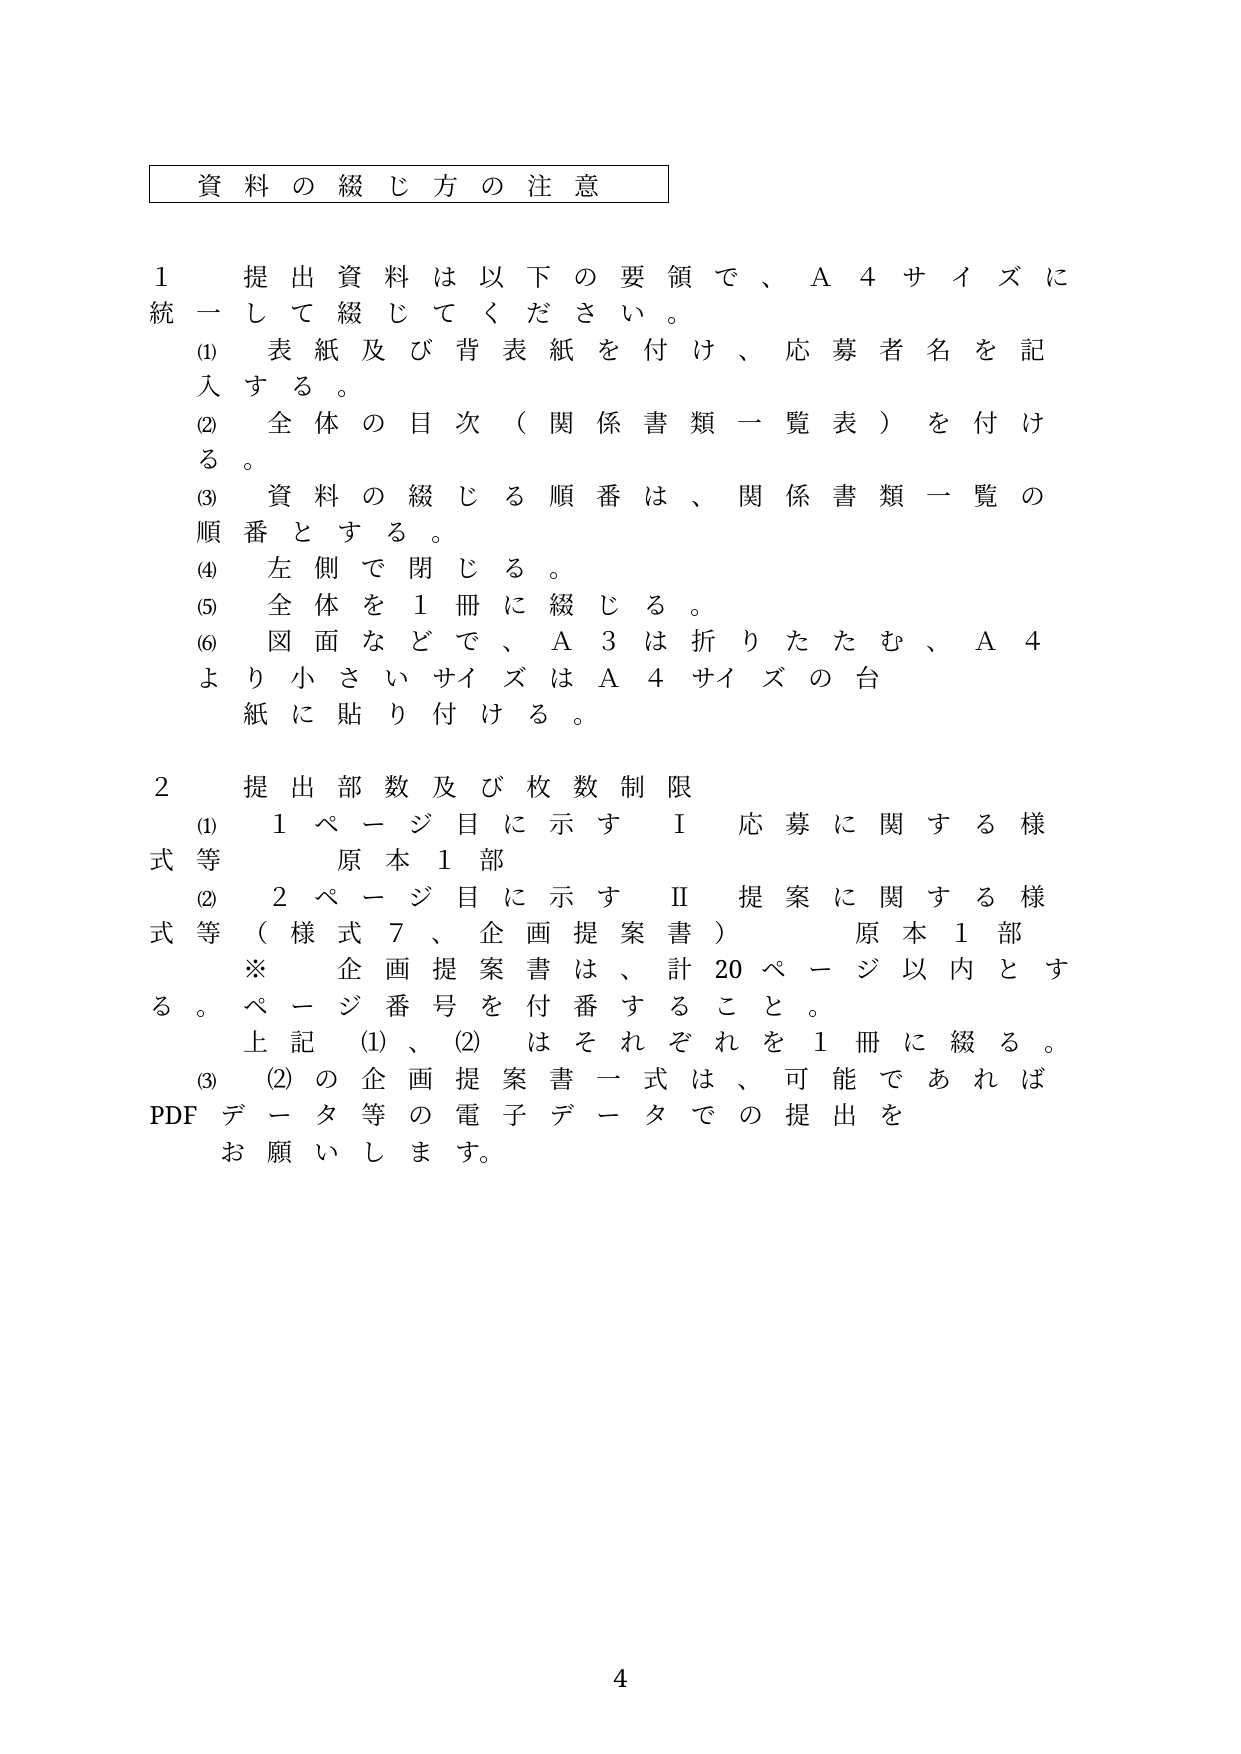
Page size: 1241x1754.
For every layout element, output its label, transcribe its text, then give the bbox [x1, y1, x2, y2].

text ⑵ ２ページ目に示す Ⅱ 提案に関する様式等（様式７、企画提案書） 原本１部 [149, 877, 1091, 950]
text ⑶ ⑵の企画提案書一式は、可能であればPDFデータ等の電子データでの提出を [149, 1059, 1091, 1132]
text ２ 提出部数及び枚数制限 [149, 768, 1091, 804]
text 紙に貼り付ける。 [176, 695, 1091, 731]
text ⑶ 資料の綴じる順番は、関係書類一覧の順番とする。 [176, 476, 1091, 549]
text ※ 企画提案書は、計20ページ以内とする。ページ番号を付番すること。 [149, 950, 1091, 1023]
text ⑴ １ページ目に示す Ⅰ 応募に関する様式等 原本１部 [149, 804, 1091, 877]
text ⑵ 全体の目次（関係書類一覧表）を付ける。 [176, 403, 1091, 476]
text お願いします。 [149, 1132, 1091, 1169]
text １ 提出資料は以下の要領で、Ａ４サイズに統一して綴じてください。 [149, 257, 1091, 330]
text 上記 ⑴、⑵ はそれぞれを１冊に綴る。 [149, 1023, 1091, 1059]
text ⑹ 図面などで、Ａ３は折りたたむ、Ａ４より小さいサイズはＡ４サイズの台 [176, 622, 1091, 695]
text ⑸ 全体を１冊に綴じる。 [176, 585, 1091, 622]
text ⑴ 表紙及び背表紙を付け、応募者名を記入する。 [176, 330, 1091, 403]
text ⑷ 左側で閉じる。 [176, 549, 1091, 585]
text 資料の綴じ方の注意 [149, 148, 1091, 221]
